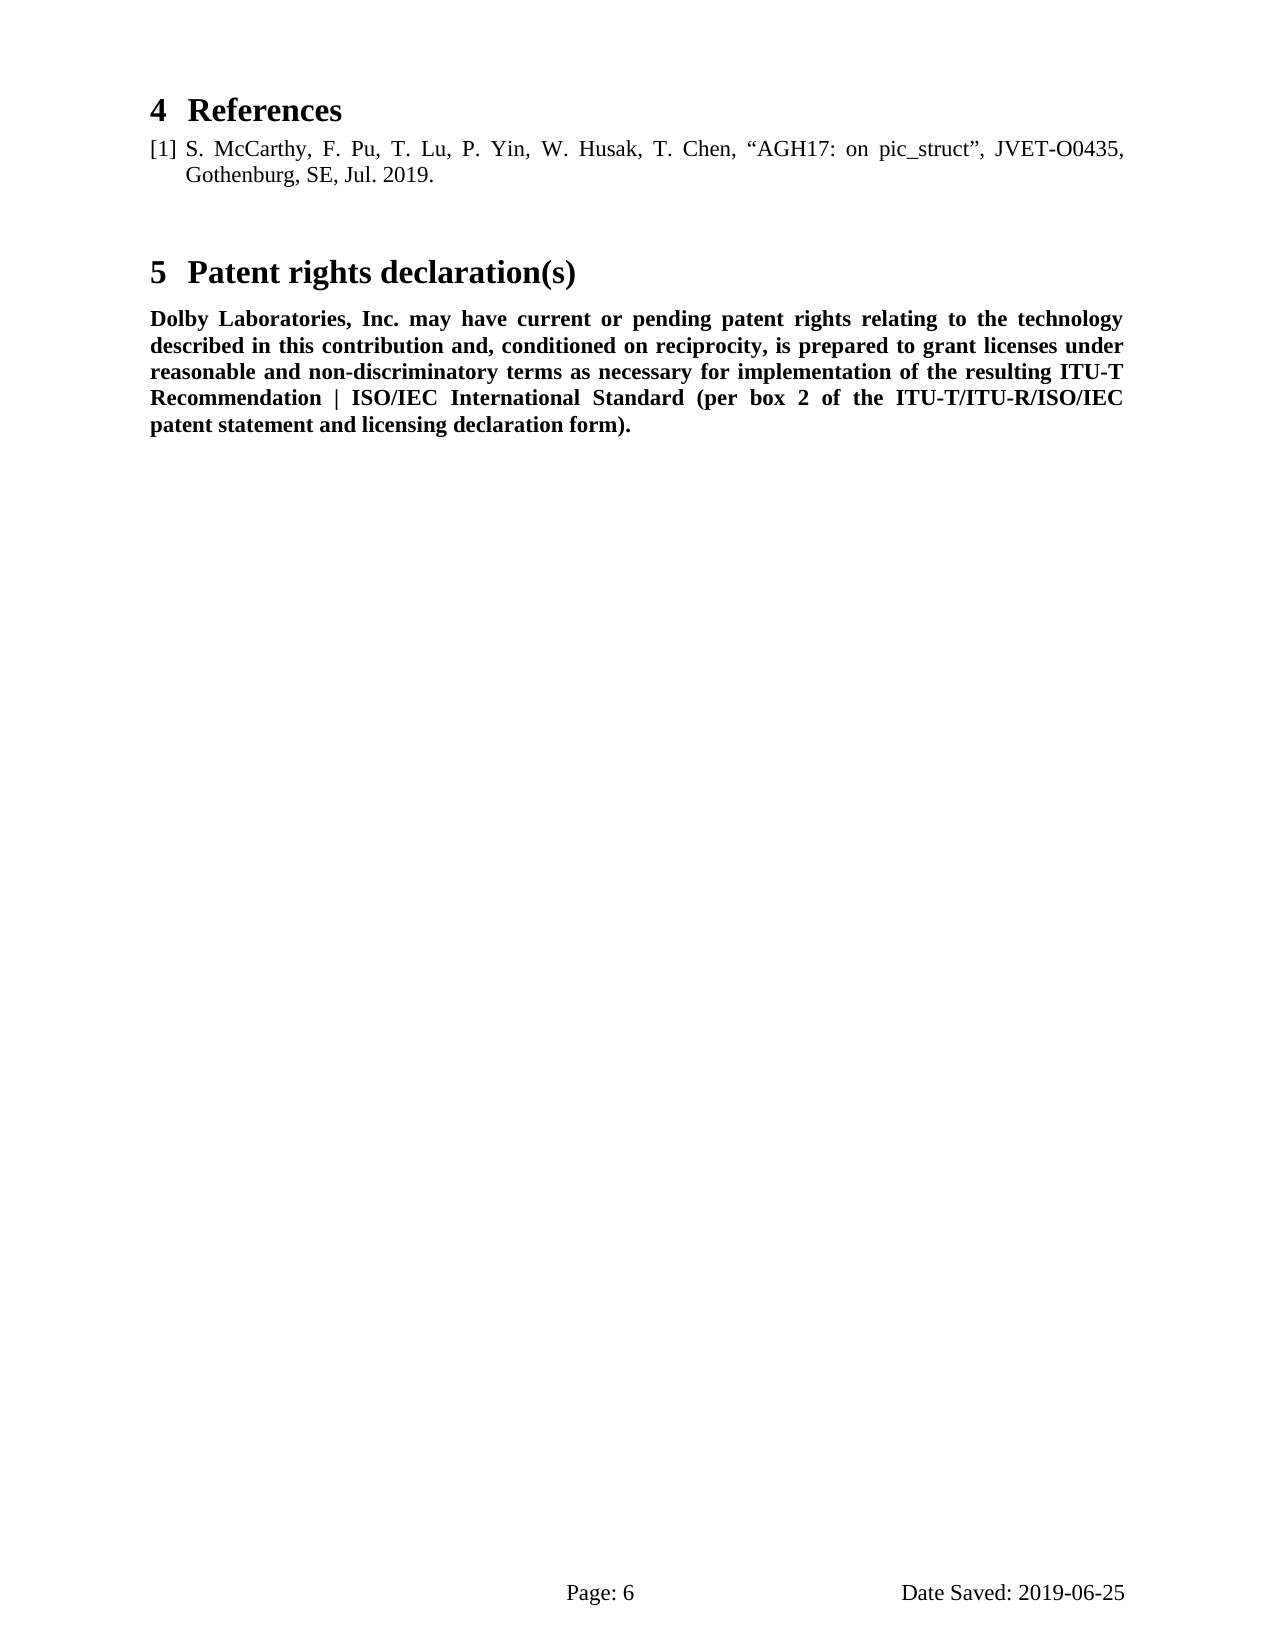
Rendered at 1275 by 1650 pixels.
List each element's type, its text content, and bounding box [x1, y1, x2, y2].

subtitle Patent rights declaration(s) [150, 253, 1125, 291]
text Dolby Laboratories, Inc. may have current or pending patent rights relating to the technology described in this contribution and, conditioned on reciprocity, is prepared to grant licenses under reasonable and non-discriminatory terms as necessary for implementation of the resulting ITU-T Recommendation | ISO/IEC International Standard (per box 2 of the ITU-T/ITU-R/ISO/IEC patent statement and licensing declaration form). [150, 305, 1125, 437]
subtitle References [150, 90, 1125, 128]
list S. McCarthy, F. Pu, T. Lu, P. Yin, W. Husak, T. Chen, “AGH17: on pic_struct”, JVET-O0435, Gothenburg, SE, Jul. 2019. [150, 134, 1125, 187]
